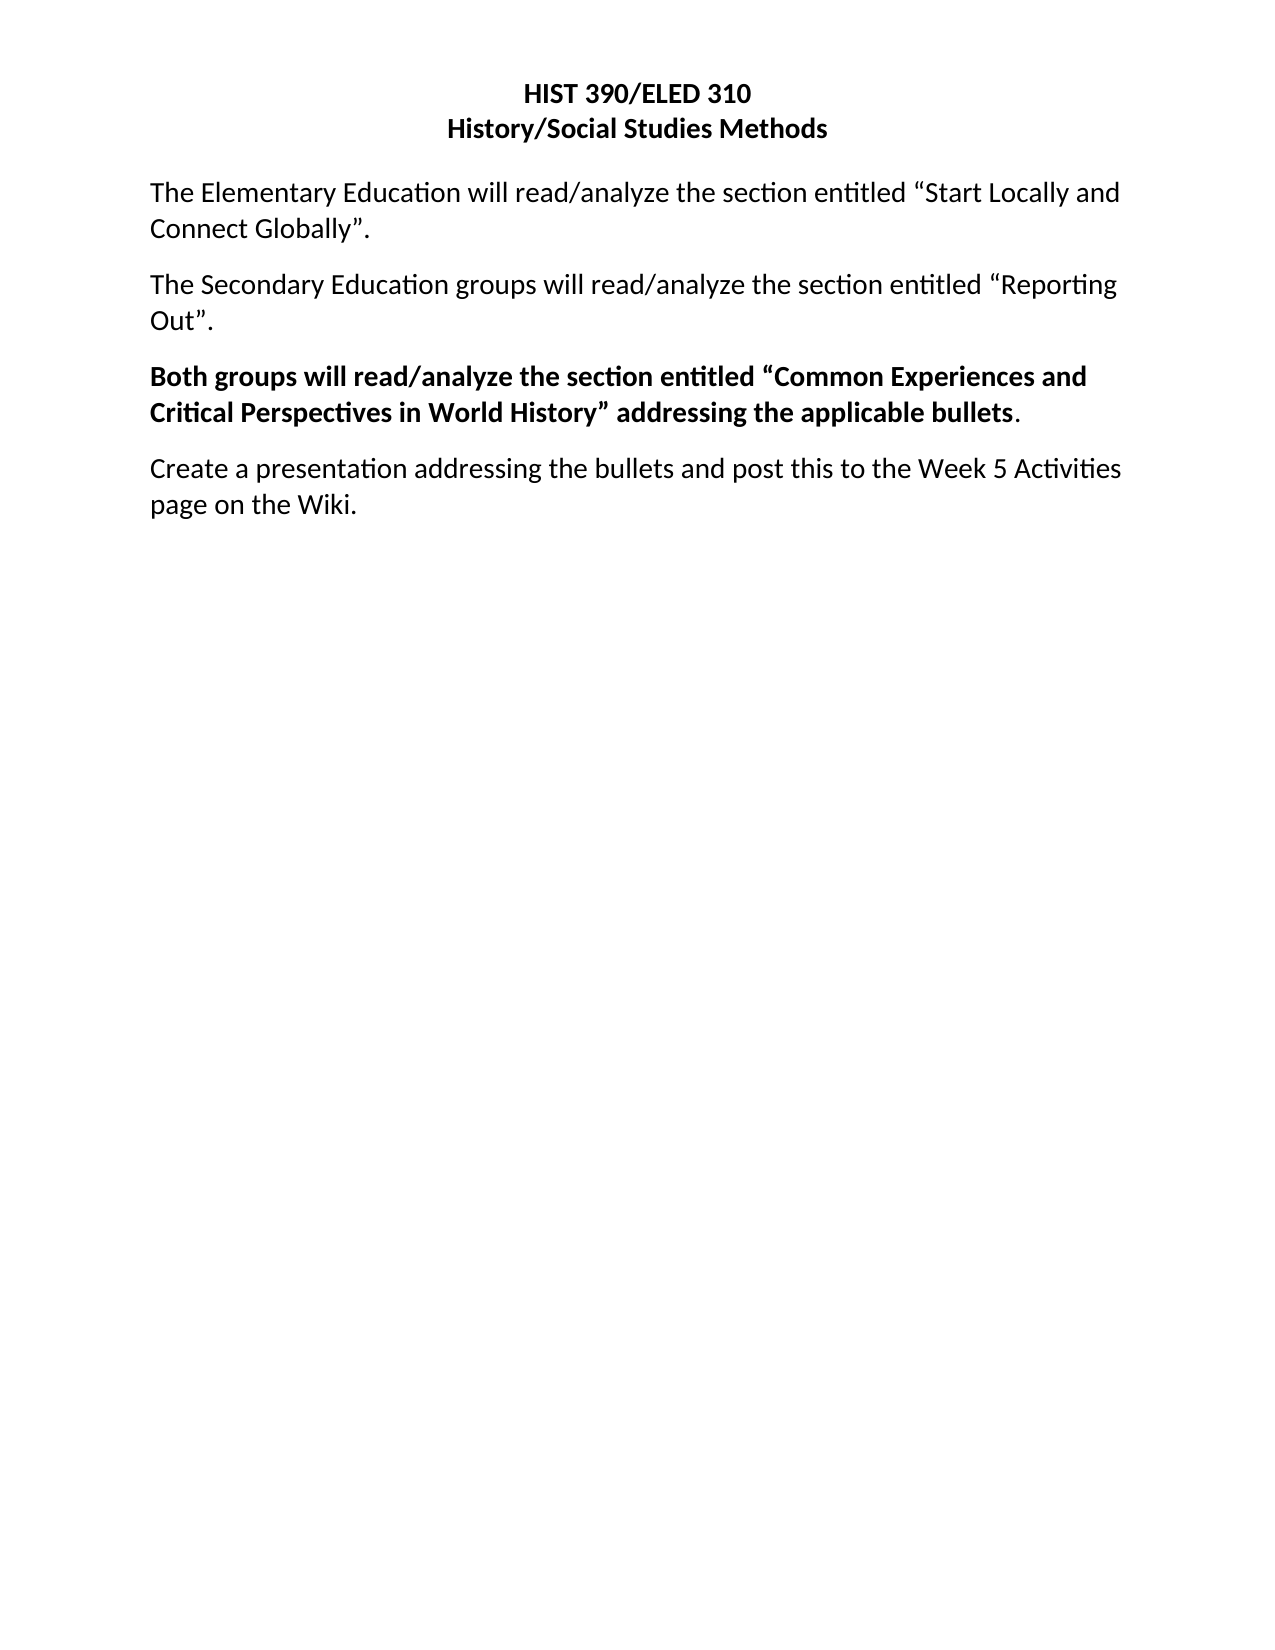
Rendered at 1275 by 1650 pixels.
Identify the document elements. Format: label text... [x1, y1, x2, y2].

text Create a presentation addressing the bullets and post this to the Week 5 Activities page on the Wiki. [150, 451, 1125, 522]
text The Secondary Education groups will read/analyze the section entitled “Reporting Out”. [150, 266, 1125, 338]
text The Elementary Education will read/analyze the section entitled “Start Locally and Connect Globally”. [150, 174, 1125, 246]
text Both groups will read/analyze the section entitled “Common Experiences and Critical Perspectives in World History” addressing the applicable bullets. [150, 358, 1125, 430]
